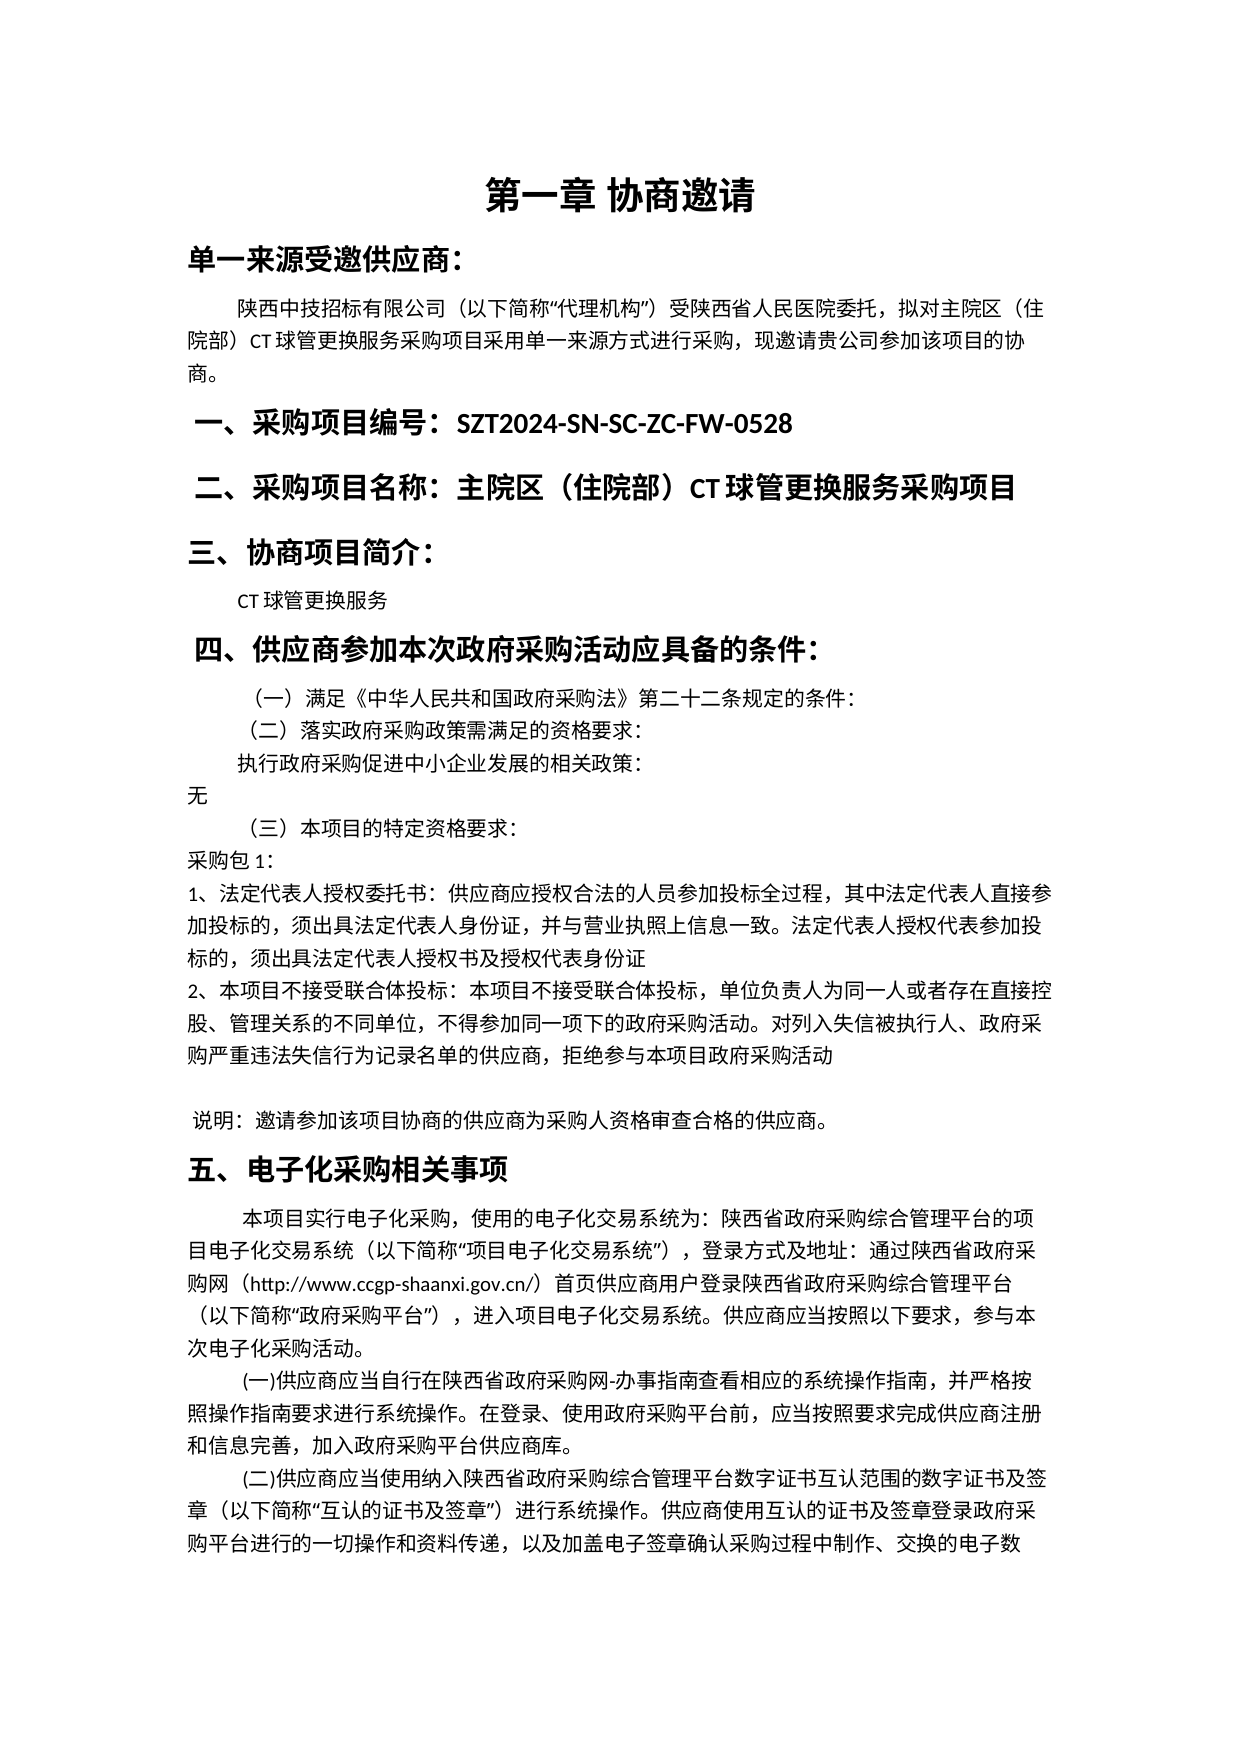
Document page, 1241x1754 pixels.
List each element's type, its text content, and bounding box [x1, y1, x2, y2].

text 陕西中技招标有限公司（以下简称“代理机构”）受陕西省人民医院委托，拟对主院区（住院部）CT球管更换服务采购项目采用单一来源方式进行采购，现邀请贵公司参加该项目的协商。 [187, 292, 1053, 389]
text 四、供应商参加本次政府采购活动应具备的条件： [187, 617, 1053, 682]
text 无 [187, 779, 1053, 812]
text 单一来源受邀供应商： [187, 227, 1053, 292]
text 本项目实行电子化采购，使用的电子化交易系统为：陕西省政府采购综合管理平台的项目电子化交易系统（以下简称“项目电子化交易系统”），登录方式及地址：通过陕西省政府采购网（http://www.ccgp-shaanxi.gov.cn/）首页供应商用户登录陕西省政府采购综合管理平台（以下简称“政府采购平台”），进入项目电子化交易系统。供应商应当按照以下要求，参与本次电子化采购活动。 [187, 1202, 1053, 1364]
text 一、采购项目编号：SZT2024-SN-SC-ZC-FW-0528 [187, 389, 1053, 454]
text （三）本项目的特定资格要求： [187, 812, 1053, 844]
text 二、采购项目名称：主院区（住院部）CT球管更换服务采购项目 [187, 454, 1053, 519]
text CT球管更换服务 [187, 584, 1053, 617]
text 2、本项目不接受联合体投标：本项目不接受联合体投标，单位负责人为同一人或者存在直接控股、管理关系的不同单位，不得参加同一项下的政府采购活动。对列入失信被执行人、政府采购严重违法失信行为记录名单的供应商，拒绝参与本项目政府采购活动 [187, 974, 1053, 1072]
text (一)供应商应当自行在陕西省政府采购网-办事指南查看相应的系统操作指南，并严格按照操作指南要求进行系统操作。在登录、使用政府采购平台前，应当按照要求完成供应商注册和信息完善，加入政府采购平台供应商库。 [187, 1364, 1053, 1462]
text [187, 1462, 1053, 1559]
text 采购包1： [187, 844, 1053, 877]
text （二）落实政府采购政策需满足的资格要求： [187, 714, 1053, 747]
text （一）满足《中华人民共和国政府采购法》第二十二条规定的条件： [187, 682, 1053, 714]
text 第一章 协商邀请 [187, 162, 1053, 227]
text 1、法定代表人授权委托书：供应商应授权合法的人员参加投标全过程，其中法定代表人直接参加投标的，须出具法定代表人身份证，并与营业执照上信息一致。法定代表人授权代表参加投标的，须出具法定代表人授权书及授权代表身份证 [187, 877, 1053, 974]
text 五、电子化采购相关事项 [187, 1137, 1053, 1202]
text 执行政府采购促进中小企业发展的相关政策： [187, 747, 1053, 779]
text 说明：邀请参加该项目协商的供应商为采购人资格审查合格的供应商。 [187, 1072, 1053, 1137]
text 三、协商项目简介： [187, 519, 1053, 584]
